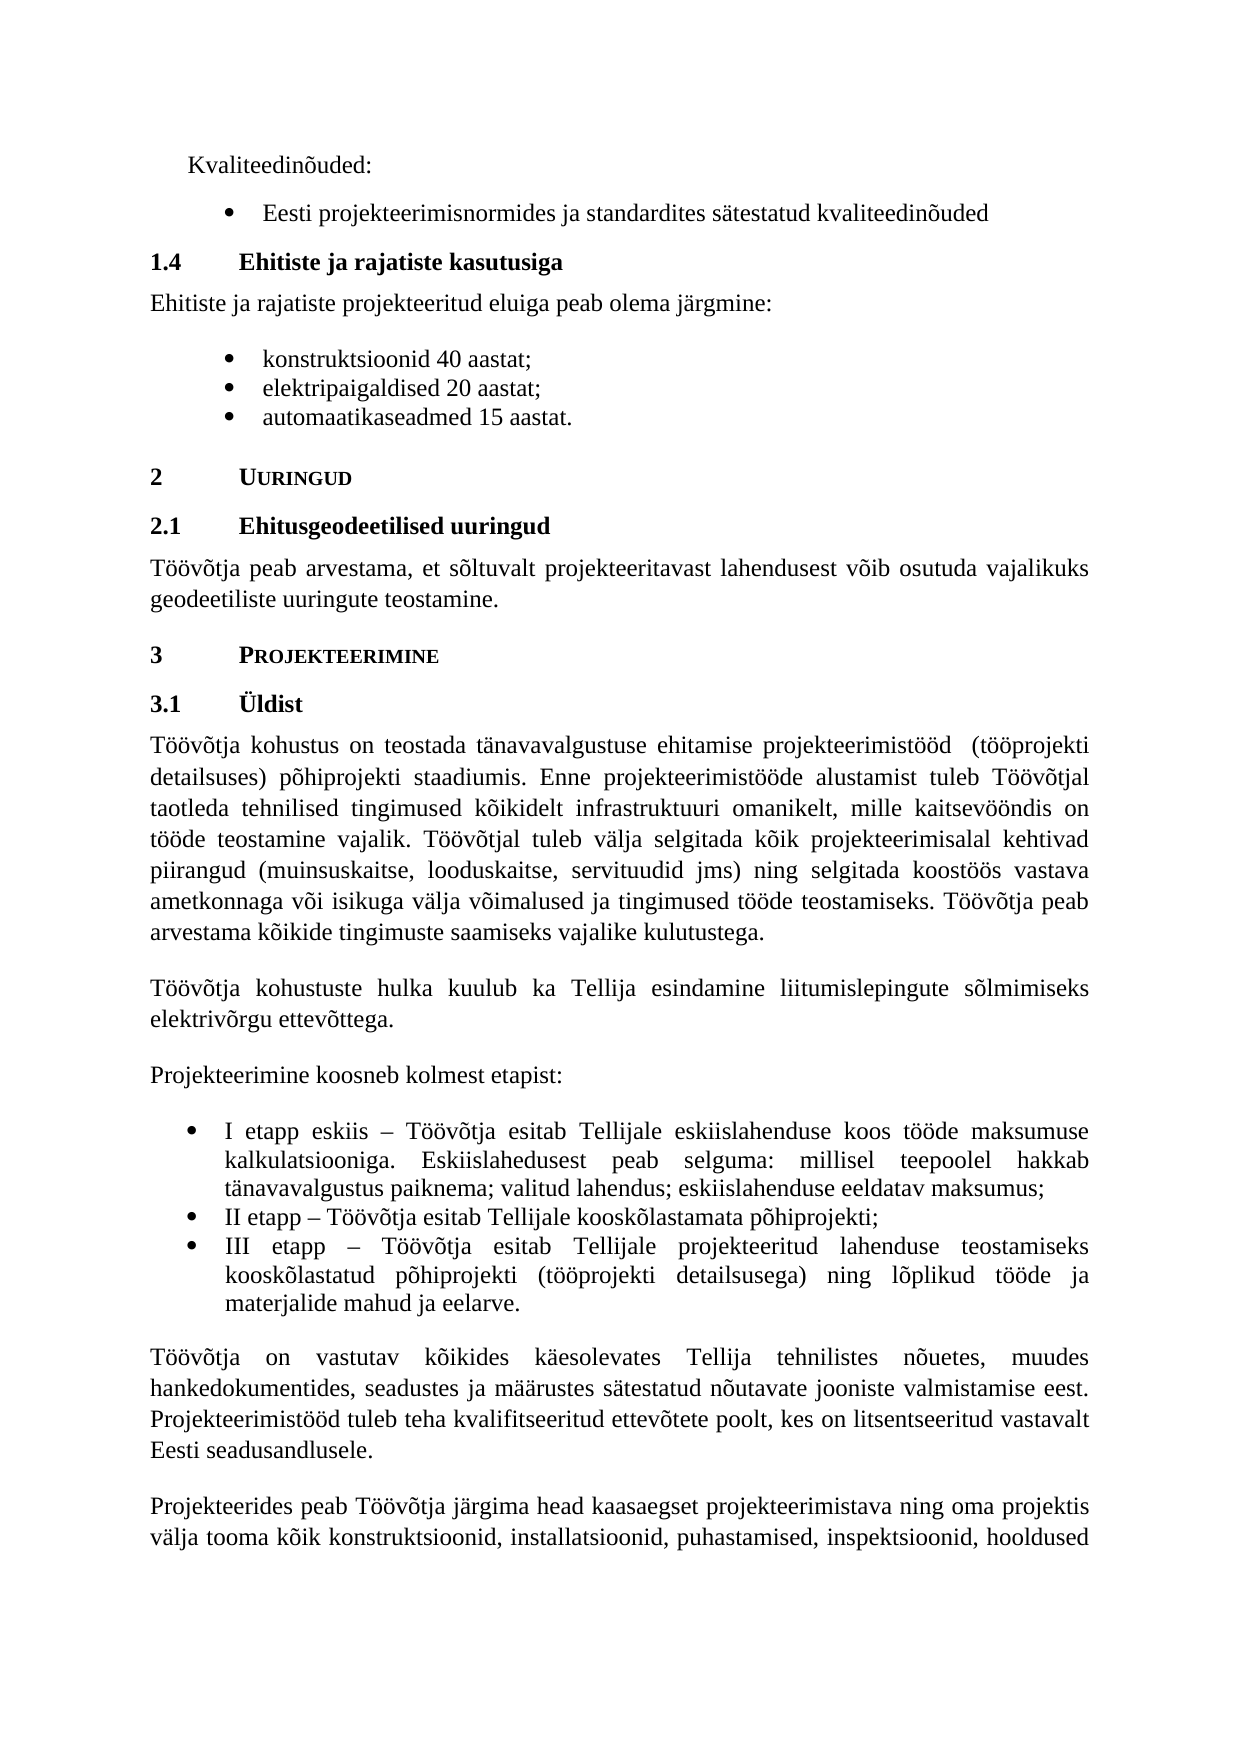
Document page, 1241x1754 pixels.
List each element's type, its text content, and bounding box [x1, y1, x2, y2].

list II etapp – Töövõtja esitab Tellijale kooskõlastamata põhiprojekti; [187, 1202, 1090, 1231]
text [150, 1491, 1090, 1551]
subtitle Ehitiste ja rajatiste kasutusiga [150, 247, 1090, 276]
subtitle Üldist [150, 689, 1090, 718]
list Eesti projekteerimisnormides ja standardites sätestatud kvaliteedinõuded [225, 198, 1090, 226]
list konstruktsioonid 40 aastat; [225, 344, 1090, 373]
text Kvaliteedinõuded: [187, 150, 1090, 179]
subtitle Projekteerimine [150, 640, 1090, 668]
text Projekteerimine koosneb kolmest etapist: [150, 1060, 1090, 1089]
subtitle Ehitusgeodeetilised uuringud [150, 511, 1090, 540]
text Töövõtja kohustus on teostada tänavavalgustuse ehitamise projekteerimistööd (tööprojekti detailsuses) põhiprojekti staadiumis. Enne projekteerimistööde alustamist tuleb Töövõtjal taotleda tehnilised tingimused kõikidelt infrastruktuuri omanikelt, mille kaitsevööndis on tööde teostamine vajalik. Töövõtjal tuleb välja selgitada kõik projekteerimisalal kehtivad piirangud (muinsuskaitse, looduskaitse, servituudid jms) ning selgitada koostöös vastava ametkonnaga või isikuga välja võimalused ja tingimused tööde teostamiseks. Töövõtja peab arvestama kõikide tingimuste saamiseks vajalike kulutustega. [150, 731, 1090, 946]
text Töövõtja on vastutav kõikides käesolevates Tellija tehnilistes nõuetes, muudes hankedokumentides, seadustes ja määrustes sätestatud nõutavate jooniste valmistamise eest. Projekteerimistööd tuleb teha kvalifitseeritud ettevõtete poolt, kes on litsentseeritud vastavalt Eesti seadusandlusele. [150, 1342, 1090, 1464]
text Töövõtja peab arvestama, et sõltuvalt projekteeritavast lahendusest võib osutuda vajalikuks geodeetiliste uuringute teostamine. [150, 553, 1090, 612]
text Töövõtja kohustuste hulka kuulub ka Tellija esindamine liitumislepingute sõlmimiseks elektrivõrgu ettevõttega. [150, 973, 1090, 1033]
list automaatikaseadmed 15 aastat. [225, 402, 1090, 431]
list I etapp eskiis – Töövõtja esitab Tellijale eskiislahenduse koos tööde maksumuse kalkulatsiooniga. Eskiislahedusest peab selguma: millisel teepoolel hakkab tänavavalgustus paiknema; valitud lahendus; eskiislahenduse eeldatav maksumus; [187, 1116, 1090, 1202]
list elektripaigaldised 20 aastat; [225, 373, 1090, 402]
list III etapp – Töövõtja esitab Tellijale projekteeritud lahenduse teostamiseks kooskõlastatud põhiprojekti (tööprojekti detailsusega) ning lõplikud tööde ja materjalide mahud ja eelarve. [187, 1231, 1090, 1317]
subtitle Uuringud [150, 462, 1090, 491]
text Ehitiste ja rajatiste projekteeritud eluiga peab olema järgmine: [150, 288, 1090, 317]
